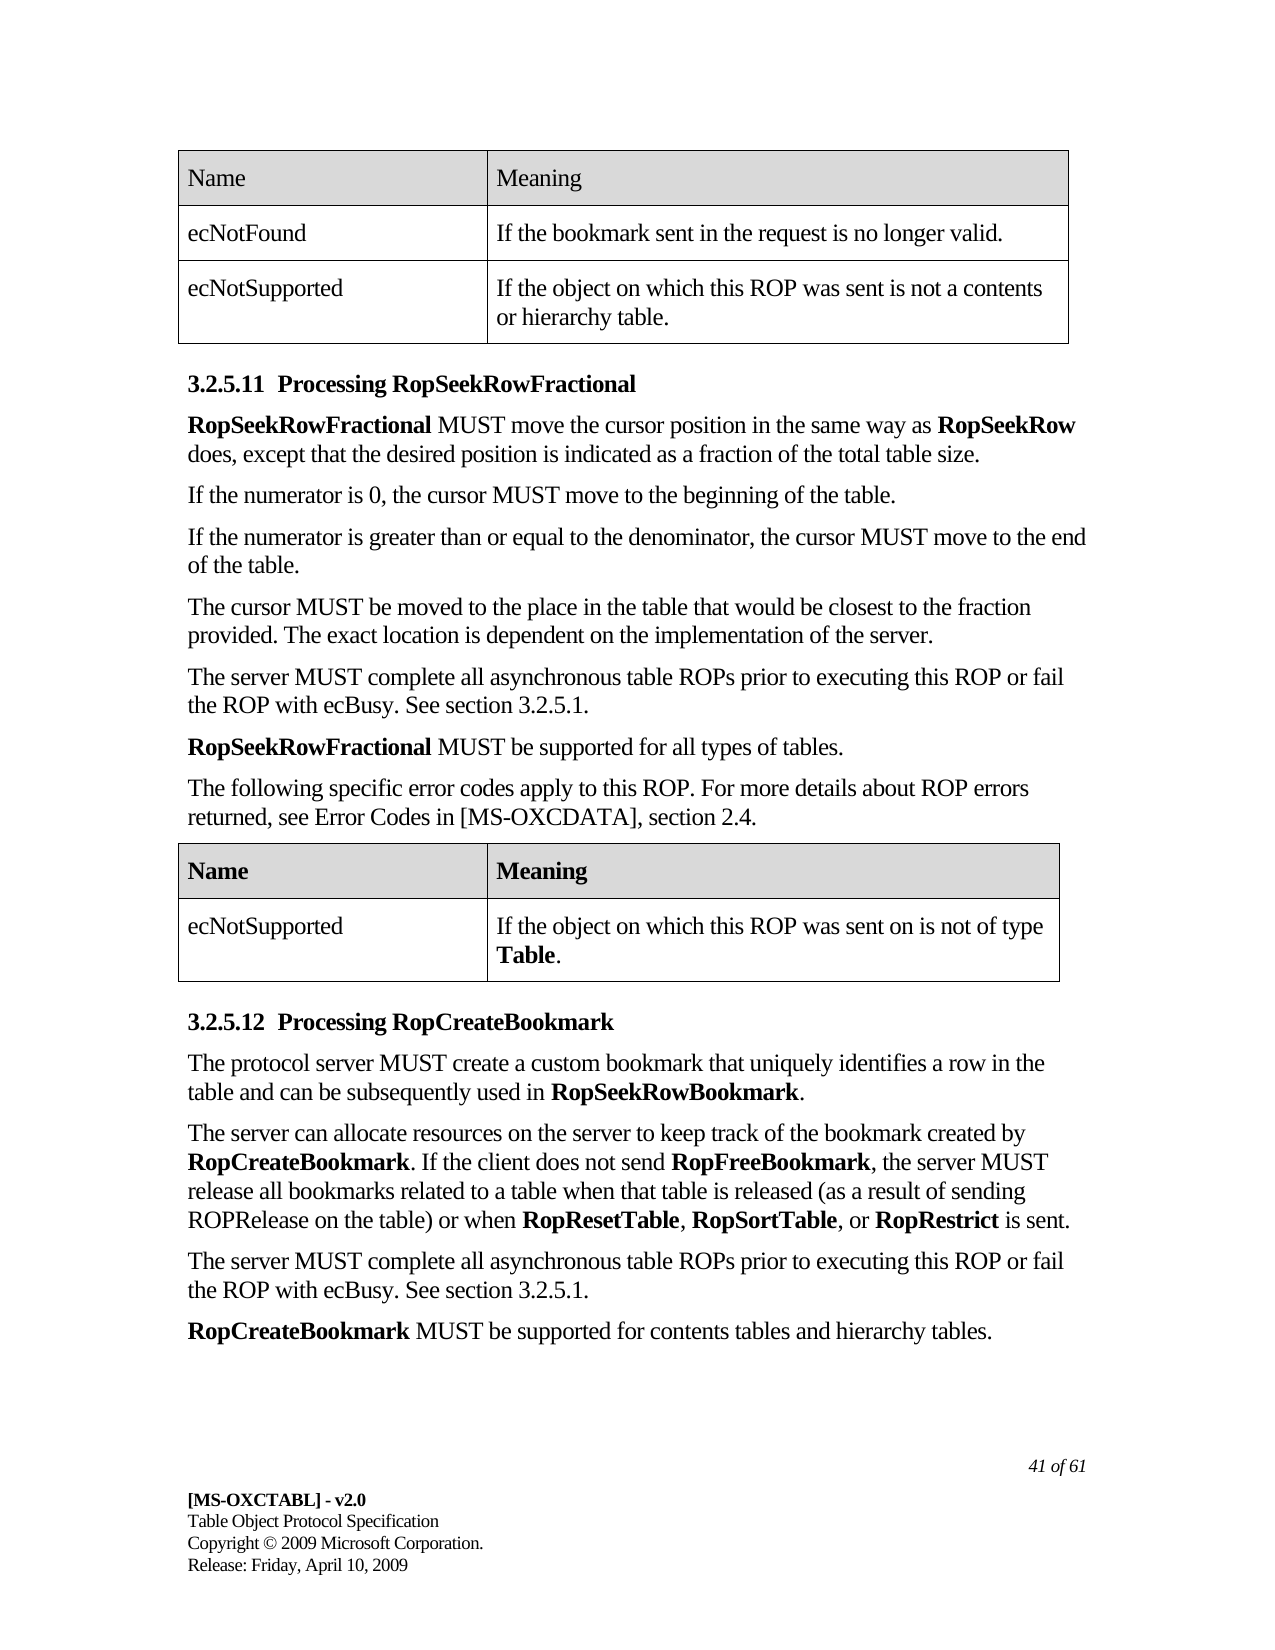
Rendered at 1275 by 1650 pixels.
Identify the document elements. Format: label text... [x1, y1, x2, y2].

text The server MUST complete all asynchronous table ROPs prior to executing this ROP or fail the ROP with ecBusy. See section 3.2.5.1. [187, 662, 1087, 719]
table_cell If the object on which this ROP was sent is not a contents or hierarchy table. [488, 261, 1068, 343]
table_header Meaning [488, 151, 1068, 205]
text RopSeekRowFractional MUST be supported for all types of tables. [187, 732, 1087, 760]
text If the numerator is greater than or equal to the denominator, the cursor MUST move to the end of the table. [187, 522, 1087, 579]
table_header Meaning [488, 844, 1059, 898]
text The protocol server MUST create a custom bookmark that uniquely identifies a row in the table and can be subsequently used in RopSeekRowBookmark. [187, 1048, 1087, 1106]
table_cell ecNotSupported [179, 899, 487, 981]
table_cell If the object on which this ROP was sent on is not of type Table. [488, 899, 1059, 981]
table_header Name [179, 844, 487, 898]
table_header Name [179, 151, 487, 205]
table_cell If the bookmark sent in the request is no longer valid. [488, 206, 1068, 259]
text RopSeekRowFractional MUST move the cursor position in the same way as RopSeekRow does, except that the desired position is indicated as a fraction of the total table size. [187, 410, 1087, 468]
table_cell ecNotFound [179, 206, 487, 259]
text The server MUST complete all asynchronous table ROPs prior to executing this ROP or fail the ROP with ecBusy. See section 3.2.5.1. [187, 1246, 1087, 1303]
text The following specific error codes apply to this ROP. For more details about ROP errors returned, see Error Codes in [MS-OXCDATA], section 2.4. [187, 773, 1087, 830]
text The server can allocate resources on the server to keep track of the bookmark created by RopCreateBookmark. If the client does not send RopFreeBookmark, the server MUST release all bookmarks related to a table when that table is released (as a result of sending ROPRelease on the table) or when RopResetTable, RopSortTable, or RopRestrict is sent. [187, 1118, 1087, 1233]
table_cell ecNotSupported [179, 261, 487, 343]
text The cursor MUST be moved to the place in the table that would be closest to the fraction provided. The exact location is dependent on the implementation of the server. [187, 592, 1087, 649]
subtitle Processing RopCreateBookmark [187, 1007, 1087, 1036]
text RopCreateBookmark MUST be supported for contents tables and hierarchy tables. [187, 1316, 1087, 1345]
text If the numerator is 0, the cursor MUST move to the beginning of the table. [187, 480, 1087, 509]
subtitle Processing RopSeekRowFractional [187, 369, 1087, 398]
